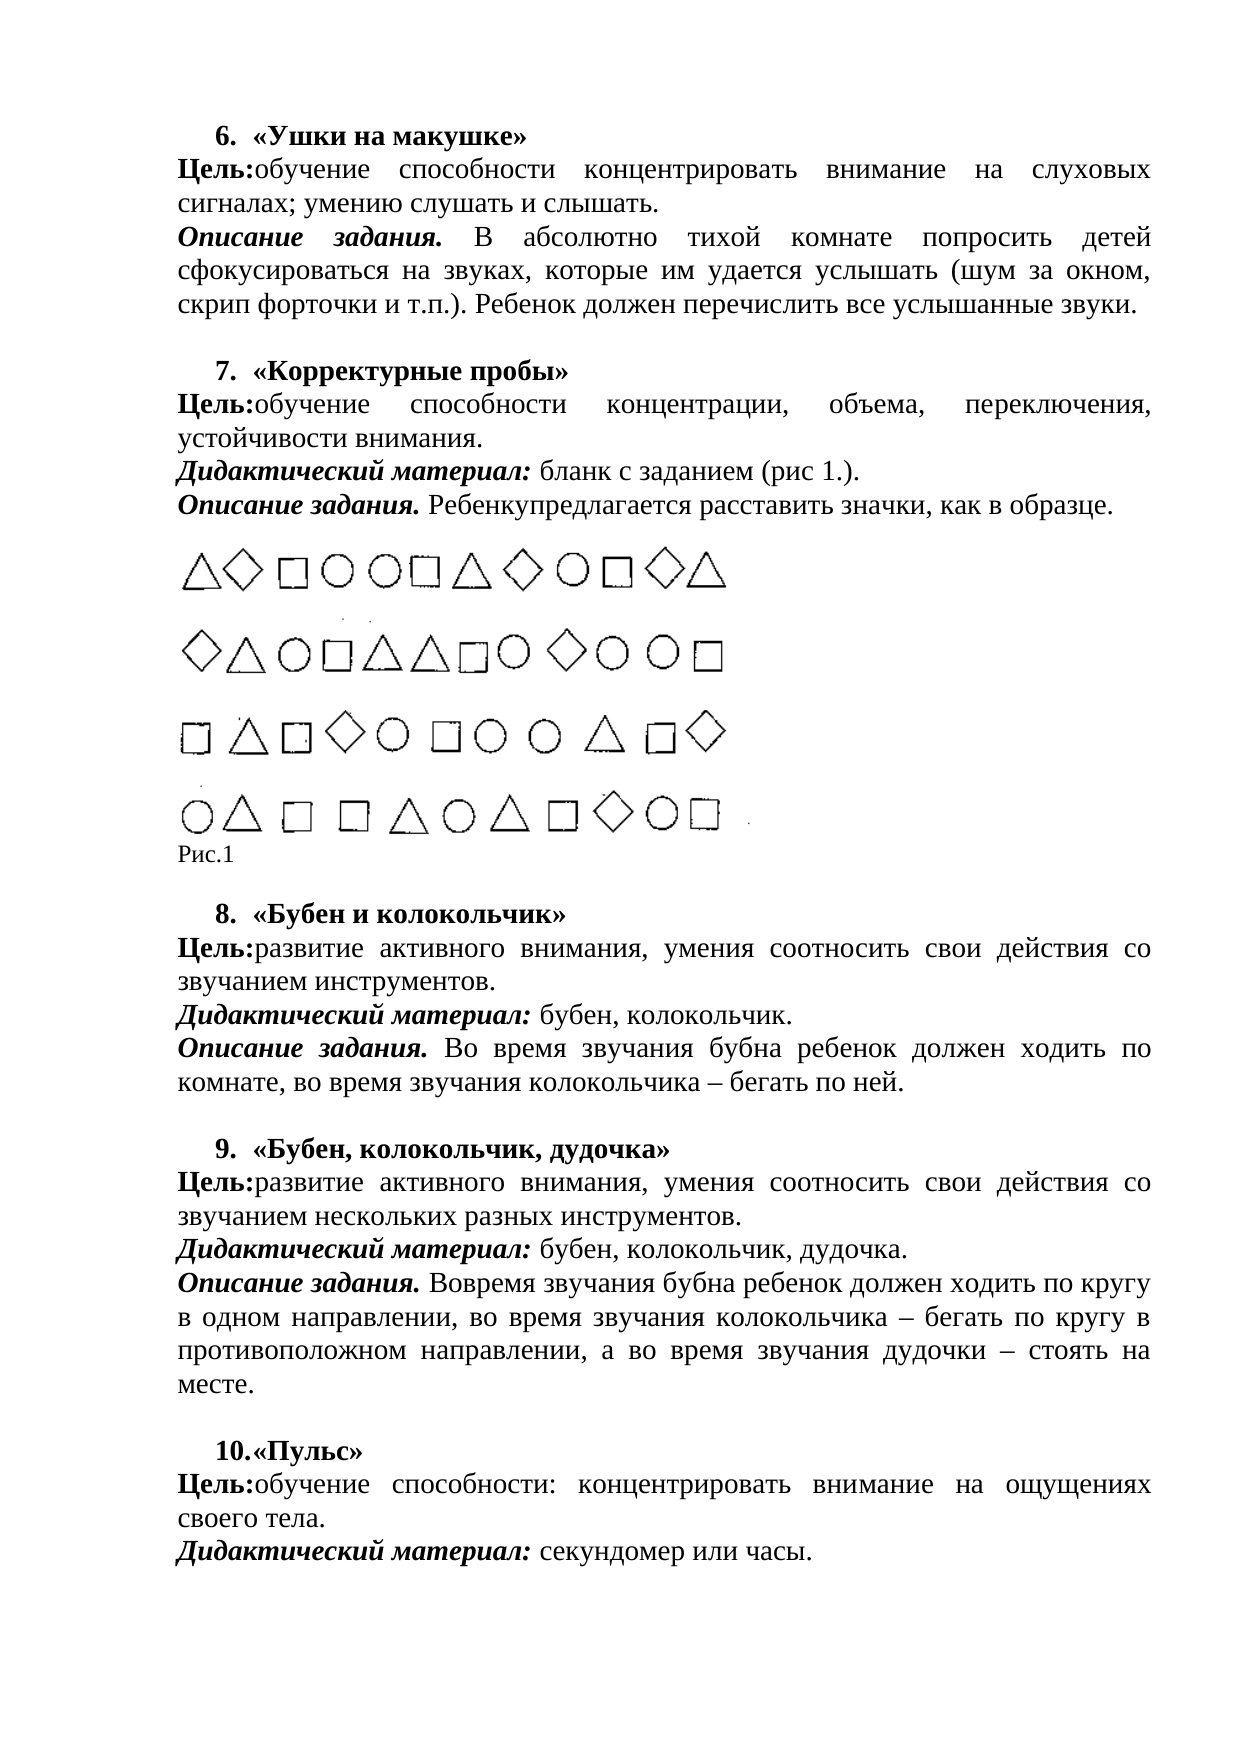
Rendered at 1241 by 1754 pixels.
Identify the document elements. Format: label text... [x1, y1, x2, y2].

text Дидактический материал: бубен, колокольчик. [177, 997, 1152, 1030]
list «Бубен, колокольчик, дудочка» [215, 1131, 1152, 1164]
text Описание задания. Вовремя звучания бубна ребенок должен ходить по кругу в одном направлении, во время звучания колокольчика – бегать по кругу в противоположном направлении, а во время звучания дудочки – стоять на месте. [177, 1265, 1152, 1399]
text Цель:обучение способности концентрации, объема, переключения, устойчивости внимания. [177, 386, 1152, 453]
text Описание задания. Ребенкупредлагается расставить значки, как в образце. [177, 487, 1152, 521]
list «Пульс» [215, 1433, 1152, 1466]
text Цель:развитие активного внимания, умения соотносить свои действия со звучанием нескольких разных инструментов. [177, 1164, 1152, 1232]
text Цель:обучение способности концентрировать внимание на слуховых сигналах; умению слушать и слышать. [177, 152, 1152, 219]
text Описание задания. Во время звучания бубна ребенок должен ходить по комнате, во время звучания колокольчика – бегать по ней. [177, 1030, 1152, 1097]
list «Корректурные пробы» [215, 353, 1152, 386]
text Цель:развитие активного внимания, умения соотносить свои действия со звучанием инструментов. [177, 930, 1152, 997]
text Дидактический материал: бланк с заданием (рис 1.). [177, 453, 1152, 487]
list «Ушки на макушке» [215, 118, 1152, 152]
list «Бубен и колокольчик» [215, 896, 1152, 930]
text Описание задания. В абсолютно тихой комнате попросить детей сфокусироваться на звуках, которые им удается услышать (шум за окном, скрип форточки и т.п.). Ребенок должен перечислить все услышанные звуки. [177, 219, 1152, 319]
text Рис.1 [177, 521, 1152, 867]
text Дидактический материал: секундомер или часы. [177, 1533, 1152, 1567]
text Дидактический материал: бубен, колокольчик, дудочка. [177, 1232, 1152, 1265]
text Цель:обучение способности: концентрировать внимание на ощущениях своего тела. [177, 1466, 1152, 1533]
